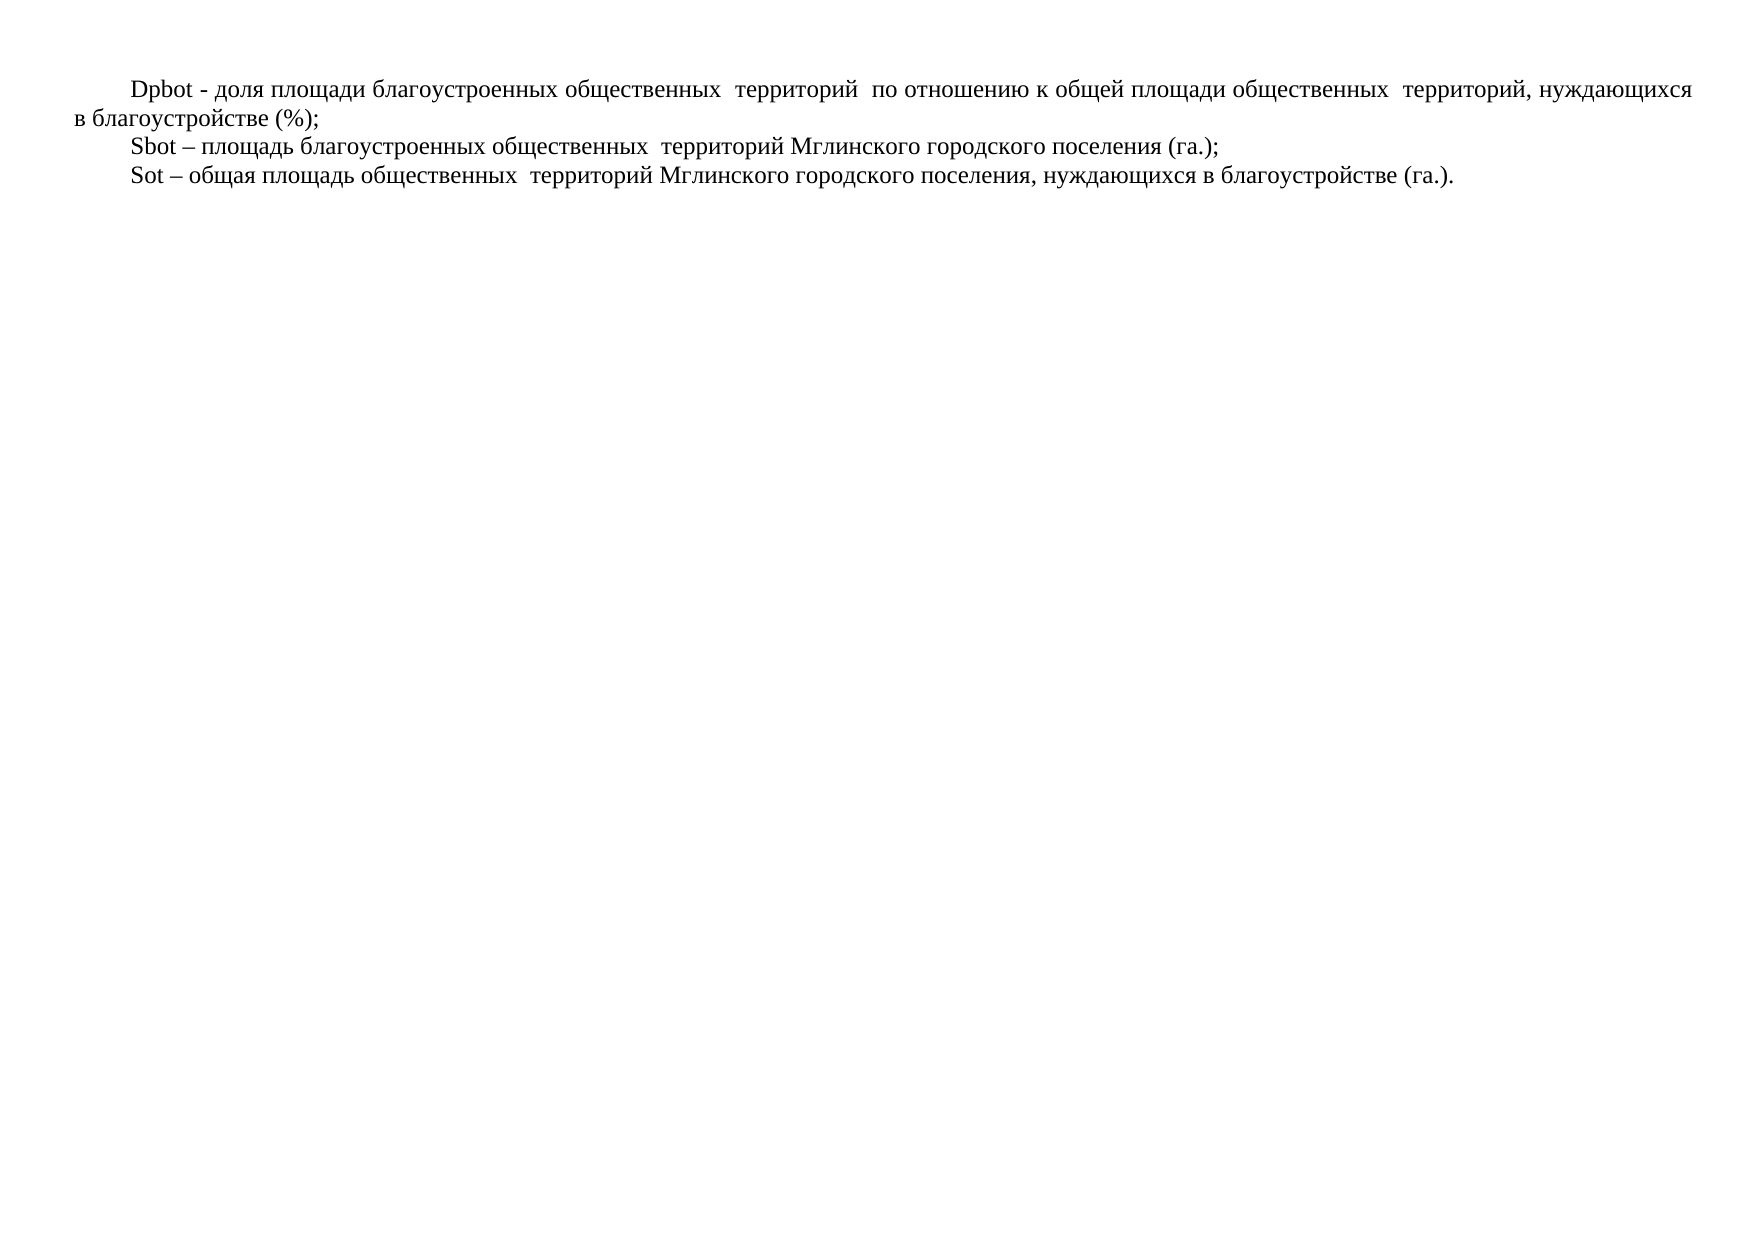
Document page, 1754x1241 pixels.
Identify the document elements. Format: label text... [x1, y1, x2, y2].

text Dpbot - доля площади благоустроенных общественных территорий по отношению к общей площади общественных территорий, нуждающихся в благоустройстве (%); [74, 74, 1695, 131]
text Sbot – площадь благоустроенных общественных территорий Мглинского городского поселения (га.); [74, 131, 1695, 160]
text Sot – общая площадь общественных территорий Мглинского городского поселения, нуждающихся в благоустройстве (га.). [74, 160, 1695, 189]
